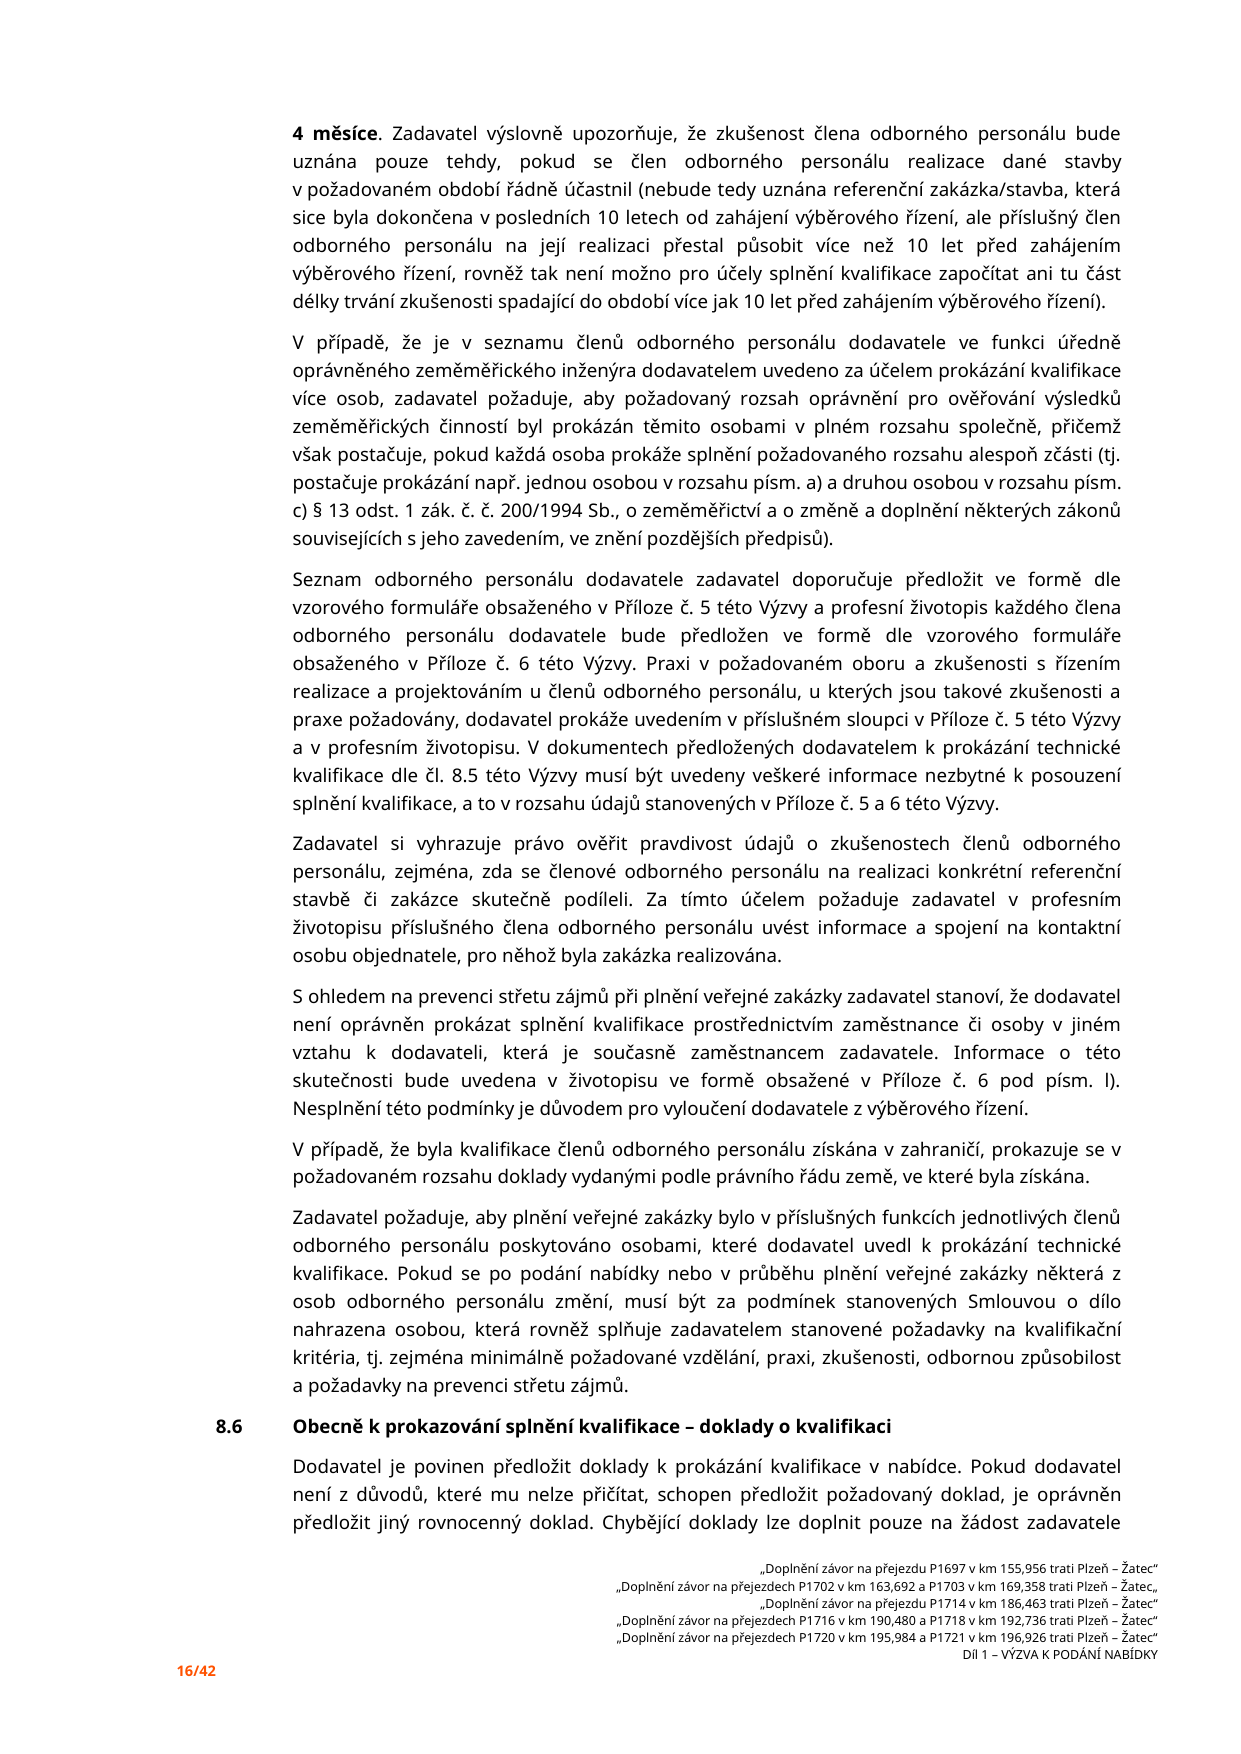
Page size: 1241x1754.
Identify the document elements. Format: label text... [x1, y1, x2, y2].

text Obecně k prokazování splnění kvalifikace – doklady o kvalifikaci [216, 1413, 1122, 1438]
text S ohledem na prevenci střetu zájmů při plnění veřejné zakázky zadavatel stanoví, že dodavatel není oprávněn prokázat splnění kvalifikace prostřednictvím zaměstnance či osoby v jiném vztahu k dodavateli, která je současně zaměstnancem zadavatele. Informace o této skutečnosti bude uvedena v životopisu ve formě obsažené v Příloze č. 6 pod písm. l). Nesplnění této podmínky je důvodem pro vyloučení dodavatele z výběrového řízení. [292, 983, 1122, 1121]
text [292, 1453, 1122, 1535]
text Zadavatel si vyhrazuje právo ověřit pravdivost údajů o zkušenostech členů odborného personálu, zejména, zda se členové odborného personálu na realizaci konkrétní referenční stavbě či zakázce skutečně podíleli. Za tímto účelem požaduje zadavatel v profesním životopisu příslušného člena odborného personálu uvést informace a spojení na kontaktní osobu objednatele, pro něhož byla zakázka realizována. [292, 831, 1122, 968]
text V případě, že byla kvalifikace členů odborného personálu získána v zahraničí, prokazuje se v požadovaném rozsahu doklady vydanými podle právního řádu země, ve které byla získána. [292, 1136, 1122, 1189]
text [292, 121, 1122, 314]
text V případě, že je v seznamu členů odborného personálu dodavatele ve funkci úředně oprávněného zeměměřického inženýra dodavatelem uvedeno za účelem prokázání kvalifikace více osob, zadavatel požaduje, aby požadovaný rozsah oprávnění pro ověřování výsledků zeměměřických činností byl prokázán těmito osobami v plném rozsahu společně, přičemž však postačuje, pokud každá osoba prokáže splnění požadovaného rozsahu alespoň zčásti (tj. postačuje prokázání např. jednou osobou v rozsahu písm. a) a druhou osobou v rozsahu písm. c) § 13 odst. 1 zák. č. č. 200/1994 Sb., o zeměměřictví a o změně a doplnění některých zákonů souvisejících s jeho zavedením, ve znění pozdějších předpisů). [292, 329, 1122, 551]
text Seznam odborného personálu dodavatele zadavatel doporučuje předložit ve formě dle vzorového formuláře obsaženého v Příloze č. 5 této Výzvy a profesní životopis každého člena odborného personálu dodavatele bude předložen ve formě dle vzorového formuláře obsaženého v Příloze č. 6 této Výzvy. Praxi v požadovaném oboru a zkušenosti s řízením realizace a projektováním u členů odborného personálu, u kterých jsou takové zkušenosti a praxe požadovány, dodavatel prokáže uvedením v příslušném sloupci v Příloze č. 5 této Výzvy a v profesním životopisu. V dokumentech předložených dodavatelem k prokázání technické kvalifikace dle čl. 8.5 této Výzvy musí být uvedeny veškeré informace nezbytné k posouzení splnění kvalifikace, a to v rozsahu údajů stanovených v Příloze č. 5 a 6 této Výzvy. [292, 566, 1122, 816]
text Zadavatel požaduje, aby plnění veřejné zakázky bylo v příslušných funkcích jednotlivých členů odborného personálu poskytováno osobami, které dodavatel uvedl k prokázání technické kvalifikace. Pokud se po podání nabídky nebo v průběhu plnění veřejné zakázky některá z osob odborného personálu změní, musí být za podmínek stanovených Smlouvou o dílo nahrazena osobou, která rovněž splňuje zadavatelem stanovené požadavky na kvalifikační kritéria, tj. zejména minimálně požadované vzdělání, praxi, zkušenosti, odbornou způsobilost a požadavky na prevenci střetu zájmů. [292, 1204, 1122, 1398]
